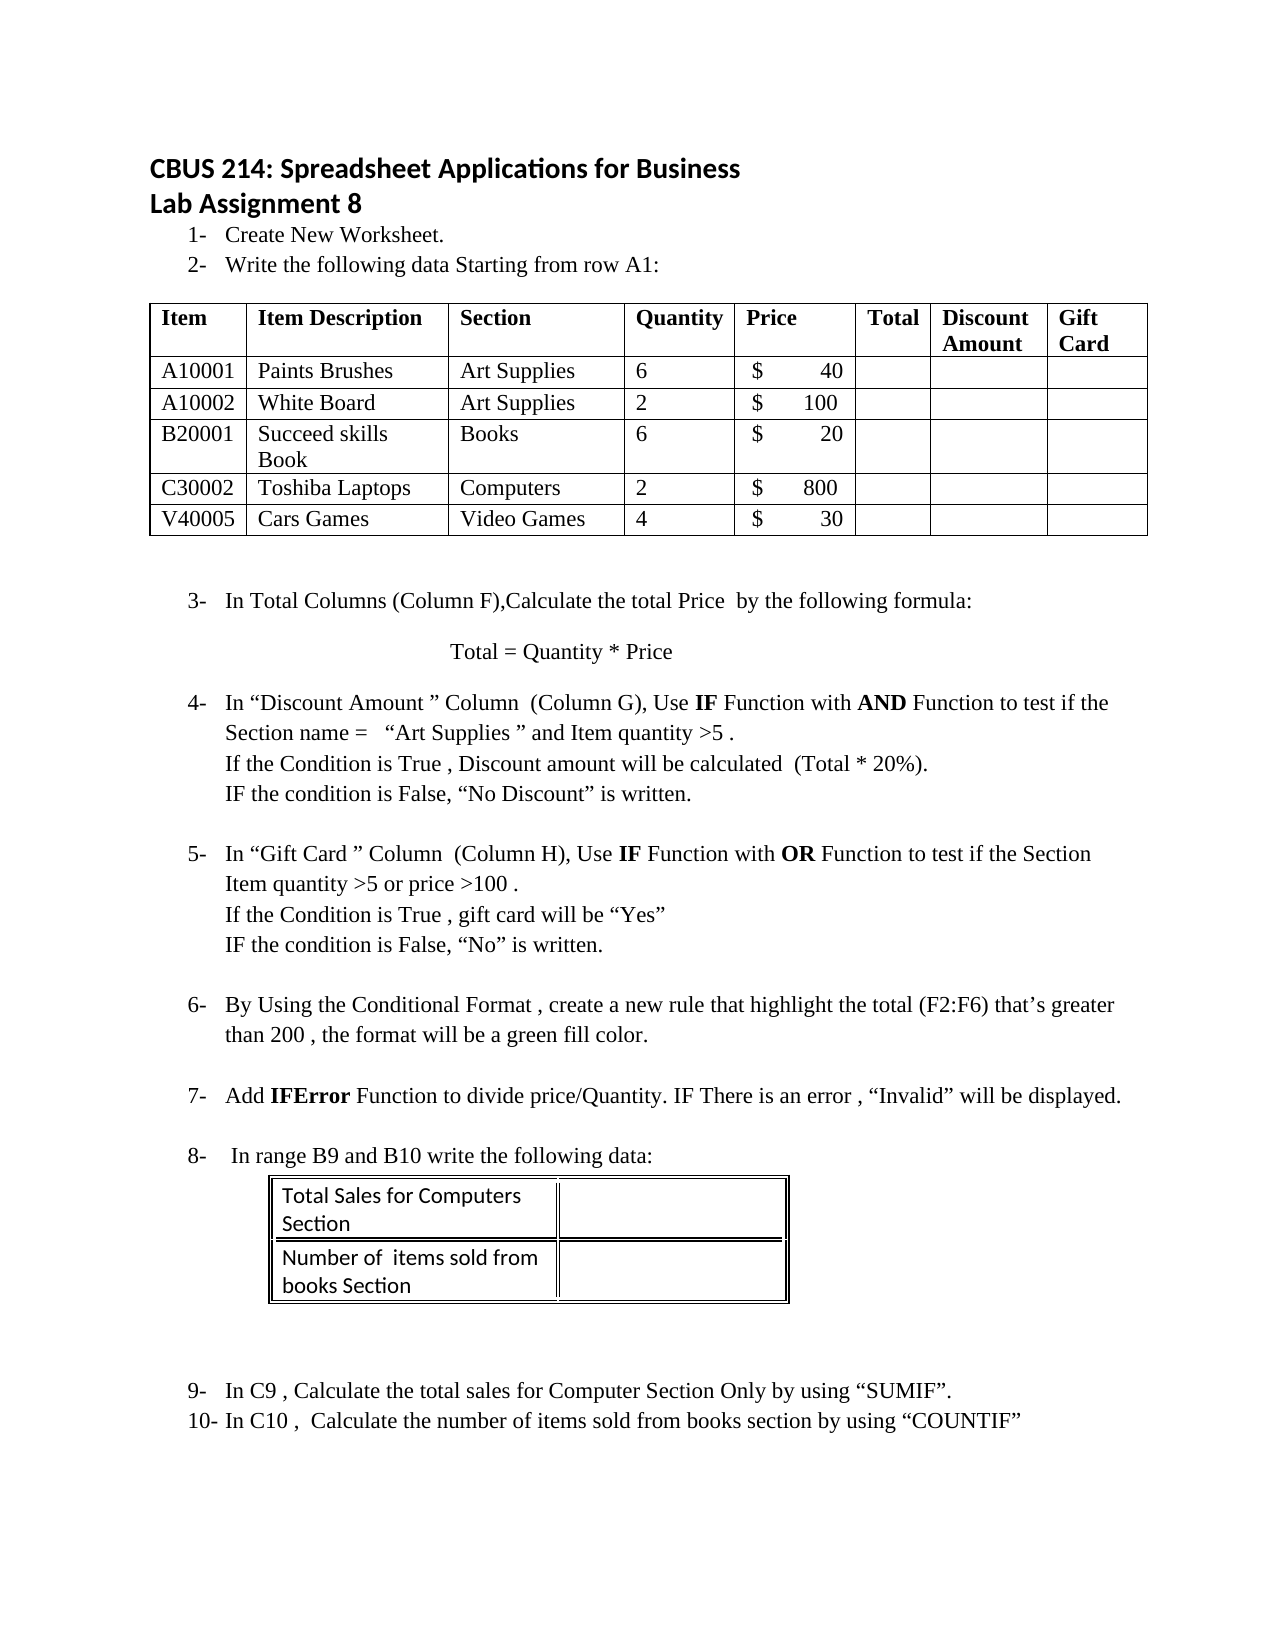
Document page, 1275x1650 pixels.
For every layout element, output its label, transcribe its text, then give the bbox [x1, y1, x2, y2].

table_cell [1048, 357, 1147, 387]
list IF the condition is False, “No” is written. [225, 931, 1125, 957]
table_cell Books [449, 420, 624, 472]
table_cell [856, 505, 930, 535]
text Lab Assignment 8 [150, 186, 1125, 221]
table_cell [856, 474, 930, 504]
table_cell [1048, 420, 1147, 472]
list By Using the Conditional Format , create a new rule that highlight the total (F2:F6) that’s greater than 200 , the format will be a green fill color. [187, 991, 1125, 1048]
table_cell V40005 [151, 505, 246, 535]
table_header Discount Amount [931, 304, 1047, 356]
list In “Gift Card ” Column (Column H), Use IF Function with OR Function to test if the Section Item quantity >5 or price >100 . [187, 840, 1125, 897]
table_header Quantity [625, 304, 734, 356]
table_cell 2 [625, 389, 734, 419]
table_cell 4 [625, 505, 734, 535]
table_cell [558, 1237, 787, 1299]
table_header [558, 1179, 785, 1237]
table_header Item [151, 304, 246, 356]
list Create New Worksheet. [187, 221, 1125, 248]
table_cell $ 100 [735, 389, 855, 419]
table_cell $ 20 [735, 420, 855, 472]
table_cell [1048, 505, 1147, 535]
table_cell Toshiba Laptops [247, 474, 448, 504]
table_cell [931, 389, 1047, 419]
list In C10 , Calculate the number of items sold from books section by using “COUNTIF” [187, 1407, 1125, 1433]
table_cell Art Supplies [449, 357, 624, 387]
list In “Discount Amount ” Column (Column G), Use IF Function with AND Function to test if the Section name = “Art Supplies ” and Item quantity >5 . [187, 689, 1125, 746]
table_cell 6 [625, 420, 734, 472]
list Add IFError Function to divide price/Quantity. IF There is an error , “Invalid” will be displayed. [187, 1082, 1125, 1108]
table_cell Video Games [449, 505, 624, 535]
table_cell [931, 420, 1047, 472]
table_cell A10001 [151, 357, 246, 387]
list In range B9 and B10 write the following data: [187, 1142, 1125, 1169]
table_cell Number of items sold from books Section [271, 1237, 558, 1299]
table_cell $ 800 [735, 474, 855, 504]
table_cell Succeed skills Book [247, 420, 448, 472]
table_cell [931, 474, 1047, 504]
table_cell [931, 505, 1047, 535]
table_header Gift Card [1048, 304, 1147, 356]
table_cell A10002 [151, 389, 246, 419]
table_cell B20001 [151, 420, 246, 472]
table_header Total [856, 304, 930, 356]
table_cell [931, 357, 1047, 387]
list IF the condition is False, “No Discount” is written. [225, 780, 1125, 806]
table_cell Computers [449, 474, 624, 504]
table_cell 6 [625, 357, 734, 387]
table_header Section [449, 304, 624, 356]
table_header Total Sales for Computers Section [271, 1176, 558, 1237]
table_cell [1048, 474, 1147, 504]
table_cell [1048, 389, 1147, 419]
list Write the following data Starting from row A1: [187, 251, 1125, 278]
table_cell Paints Brushes [247, 357, 448, 387]
list In Total Columns (Column F),Calculate the total Price by the following formula: [187, 587, 1125, 613]
table_cell 2 [625, 474, 734, 504]
table_cell Art Supplies [449, 389, 624, 419]
list If the Condition is True , gift card will be “Yes” [225, 901, 1125, 927]
table_cell $ 30 [735, 505, 855, 535]
table_header Item Description [247, 304, 448, 356]
table_header Price [735, 304, 855, 356]
table_cell [856, 389, 930, 419]
table_cell [856, 420, 930, 472]
table_cell White Board [247, 389, 448, 419]
text CBUS 214: Spreadsheet Applications for Business [150, 150, 1125, 186]
table_cell $ 40 [735, 357, 855, 387]
table_cell [856, 357, 930, 387]
table_cell Cars Games [247, 505, 448, 535]
list If the Condition is True , Discount amount will be calculated (Total * 20%). [225, 749, 1125, 776]
text Total = Quantity * Price [375, 638, 1125, 664]
list In C9 , Calculate the total sales for Computer Section Only by using “SUMIF”. [187, 1377, 1125, 1403]
table_cell C30002 [151, 474, 246, 504]
